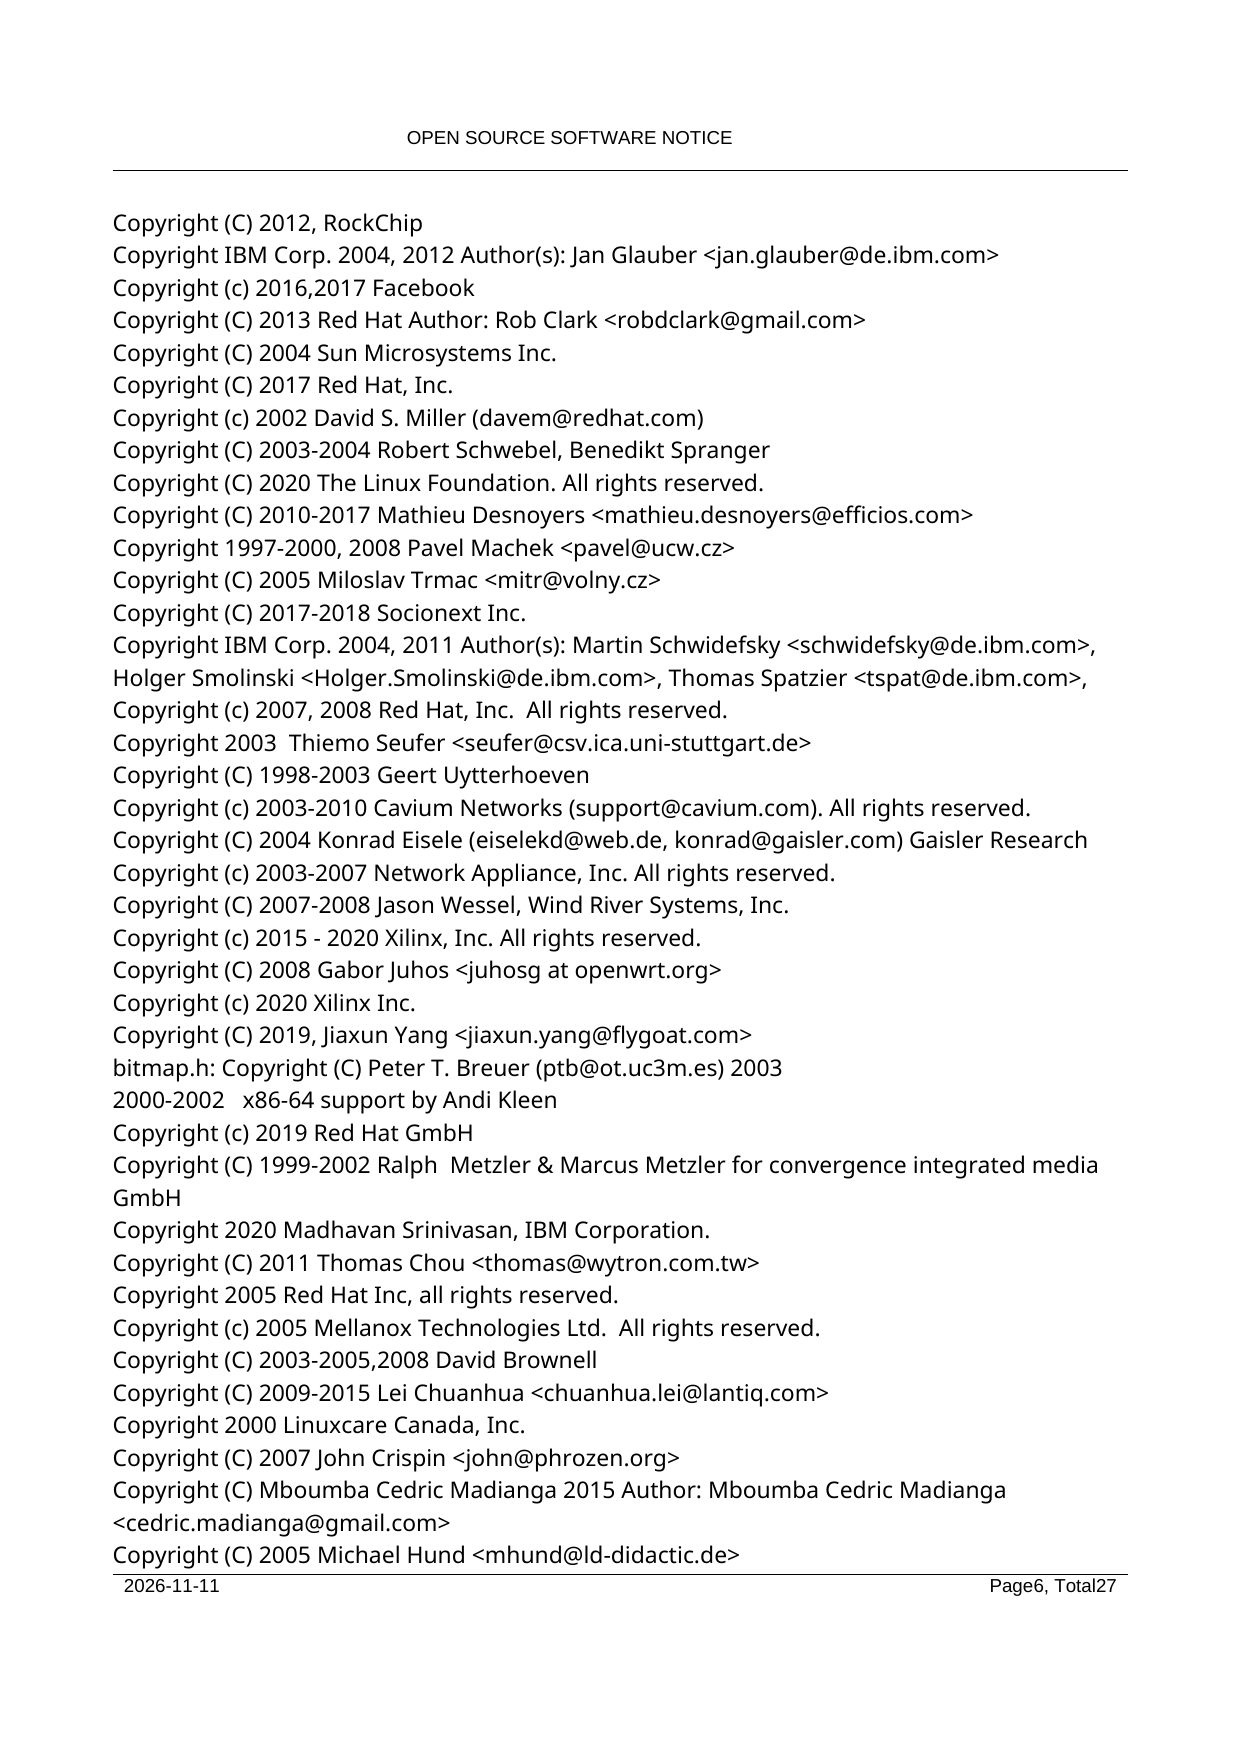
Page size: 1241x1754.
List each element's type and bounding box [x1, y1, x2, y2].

text [112, 206, 1128, 1571]
